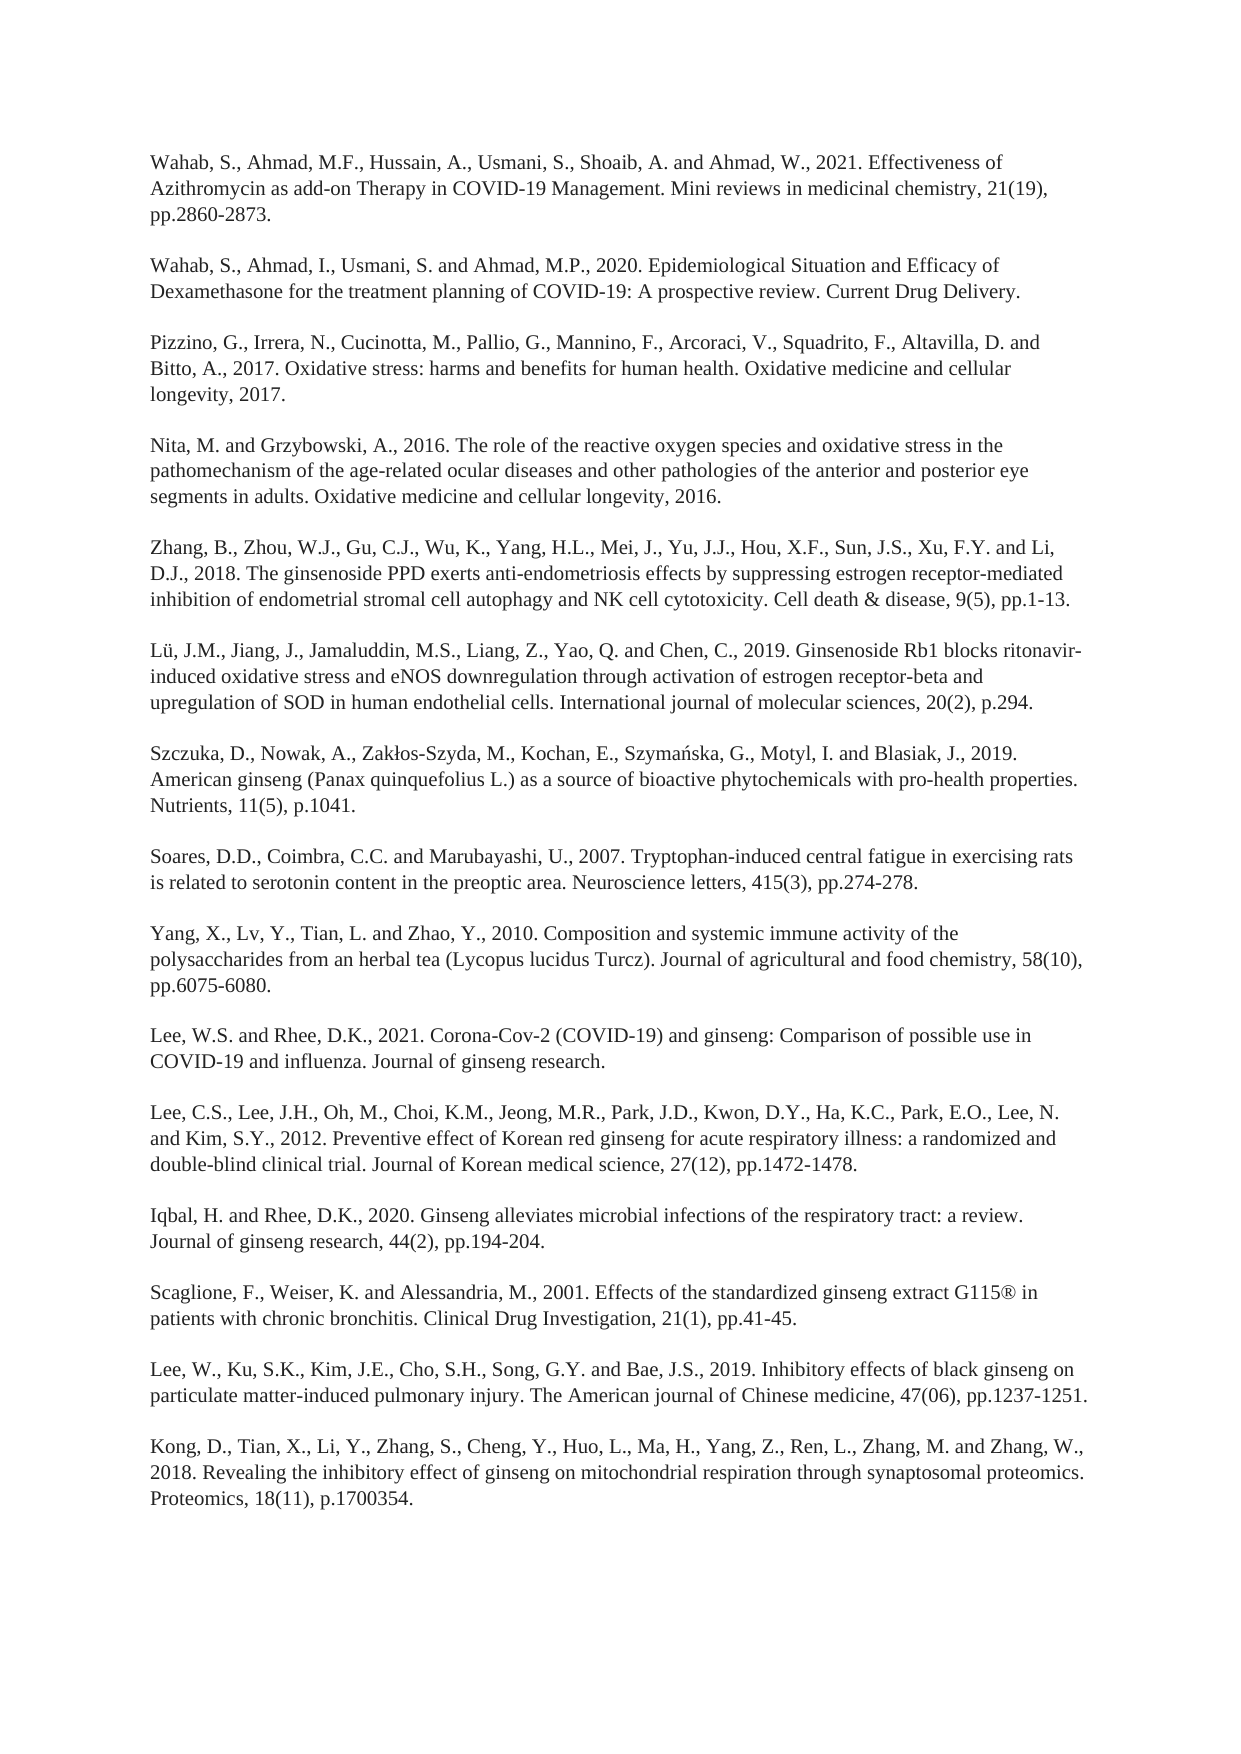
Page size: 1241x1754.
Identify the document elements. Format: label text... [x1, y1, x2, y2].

text Lee, C.S., Lee, J.H., Oh, M., Choi, K.M., Jeong, M.R., Park, J.D., Kwon, D.Y., Ha, K.C., Park, E.O., Lee, N. and Kim, S.Y., 2012. Preventive effect of Korean red ginseng for acute respiratory illness: a randomized and double-blind clinical trial. Journal of Korean medical science, 27(12), pp.1472-1478. [150, 1100, 1090, 1176]
text Kong, D., Tian, X., Li, Y., Zhang, S., Cheng, Y., Huo, L., Ma, H., Yang, Z., Ren, L., Zhang, M. and Zhang, W., 2018. Revealing the inhibitory effect of ginseng on mitochondrial respiration through synaptosomal proteomics. Proteomics, 18(11), p.1700354. [150, 1434, 1090, 1510]
text Lee, W.S. and Rhee, D.K., 2021. Corona-Cov-2 (COVID-19) and ginseng: Comparison of possible use in COVID-19 and influenza. Journal of ginseng research. [150, 1023, 1090, 1073]
text Pizzino, G., Irrera, N., Cucinotta, M., Pallio, G., Mannino, F., Arcoraci, V., Squadrito, F., Altavilla, D. and Bitto, A., 2017. Oxidative stress: harms and benefits for human health. Oxidative medicine and cellular longevity, 2017. [150, 330, 1090, 406]
text Iqbal, H. and Rhee, D.K., 2020. Ginseng alleviates microbial infections of the respiratory tract: a review. Journal of ginseng research, 44(2), pp.194-204. [150, 1203, 1090, 1253]
text Lee, W., Ku, S.K., Kim, J.E., Cho, S.H., Song, G.Y. and Bae, J.S., 2019. Inhibitory effects of black ginseng on particulate matter-induced pulmonary injury. The American journal of Chinese medicine, 47(06), pp.1237-1251. [150, 1357, 1090, 1407]
text Scaglione, F., Weiser, K. and Alessandria, M., 2001. Effects of the standardized ginseng extract G115® in patients with chronic bronchitis. Clinical Drug Investigation, 21(1), pp.41-45. [150, 1280, 1090, 1330]
text Wahab, S., Ahmad, M.F., Hussain, A., Usmani, S., Shoaib, A. and Ahmad, W., 2021. Effectiveness of Azithromycin as add-on Therapy in COVID-19 Management. Mini reviews in medicinal chemistry, 21(19), pp.2860-2873. [150, 150, 1090, 226]
text Zhang, B., Zhou, W.J., Gu, C.J., Wu, K., Yang, H.L., Mei, J., Yu, J.J., Hou, X.F., Sun, J.S., Xu, F.Y. and Li, D.J., 2018. The ginsenoside PPD exerts anti-endometriosis effects by suppressing estrogen receptor-mediated inhibition of endometrial stromal cell autophagy and NK cell cytotoxicity. Cell death & disease, 9(5), pp.1-13. [150, 535, 1090, 611]
text Lü, J.M., Jiang, J., Jamaluddin, M.S., Liang, Z., Yao, Q. and Chen, C., 2019. Ginsenoside Rb1 blocks ritonavir-induced oxidative stress and eNOS downregulation through activation of estrogen receptor-beta and upregulation of SOD in human endothelial cells. International journal of molecular sciences, 20(2), p.294. [150, 638, 1090, 714]
text Wahab, S., Ahmad, I., Usmani, S. and Ahmad, M.P., 2020. Epidemiological Situation and Efficacy of Dexamethasone for the treatment planning of COVID-19: A prospective review. Current Drug Delivery. [150, 253, 1090, 303]
text Soares, D.D., Coimbra, C.C. and Marubayashi, U., 2007. Tryptophan-induced central fatigue in exercising rats is related to serotonin content in the preoptic area. Neuroscience letters, 415(3), pp.274-278. [150, 844, 1090, 894]
text Szczuka, D., Nowak, A., Zakłos-Szyda, M., Kochan, E., Szymańska, G., Motyl, I. and Blasiak, J., 2019. American ginseng (Panax quinquefolius L.) as a source of bioactive phytochemicals with pro-health properties. Nutrients, 11(5), p.1041. [150, 741, 1090, 817]
text Nita, M. and Grzybowski, A., 2016. The role of the reactive oxygen species and oxidative stress in the pathomechanism of the age-related ocular diseases and other pathologies of the anterior and posterior eye segments in adults. Oxidative medicine and cellular longevity, 2016. [150, 432, 1090, 508]
text Yang, X., Lv, Y., Tian, L. and Zhao, Y., 2010. Composition and systemic immune activity of the polysaccharides from an herbal tea (Lycopus lucidus Turcz). Journal of agricultural and food chemistry, 58(10), pp.6075-6080. [150, 921, 1090, 997]
